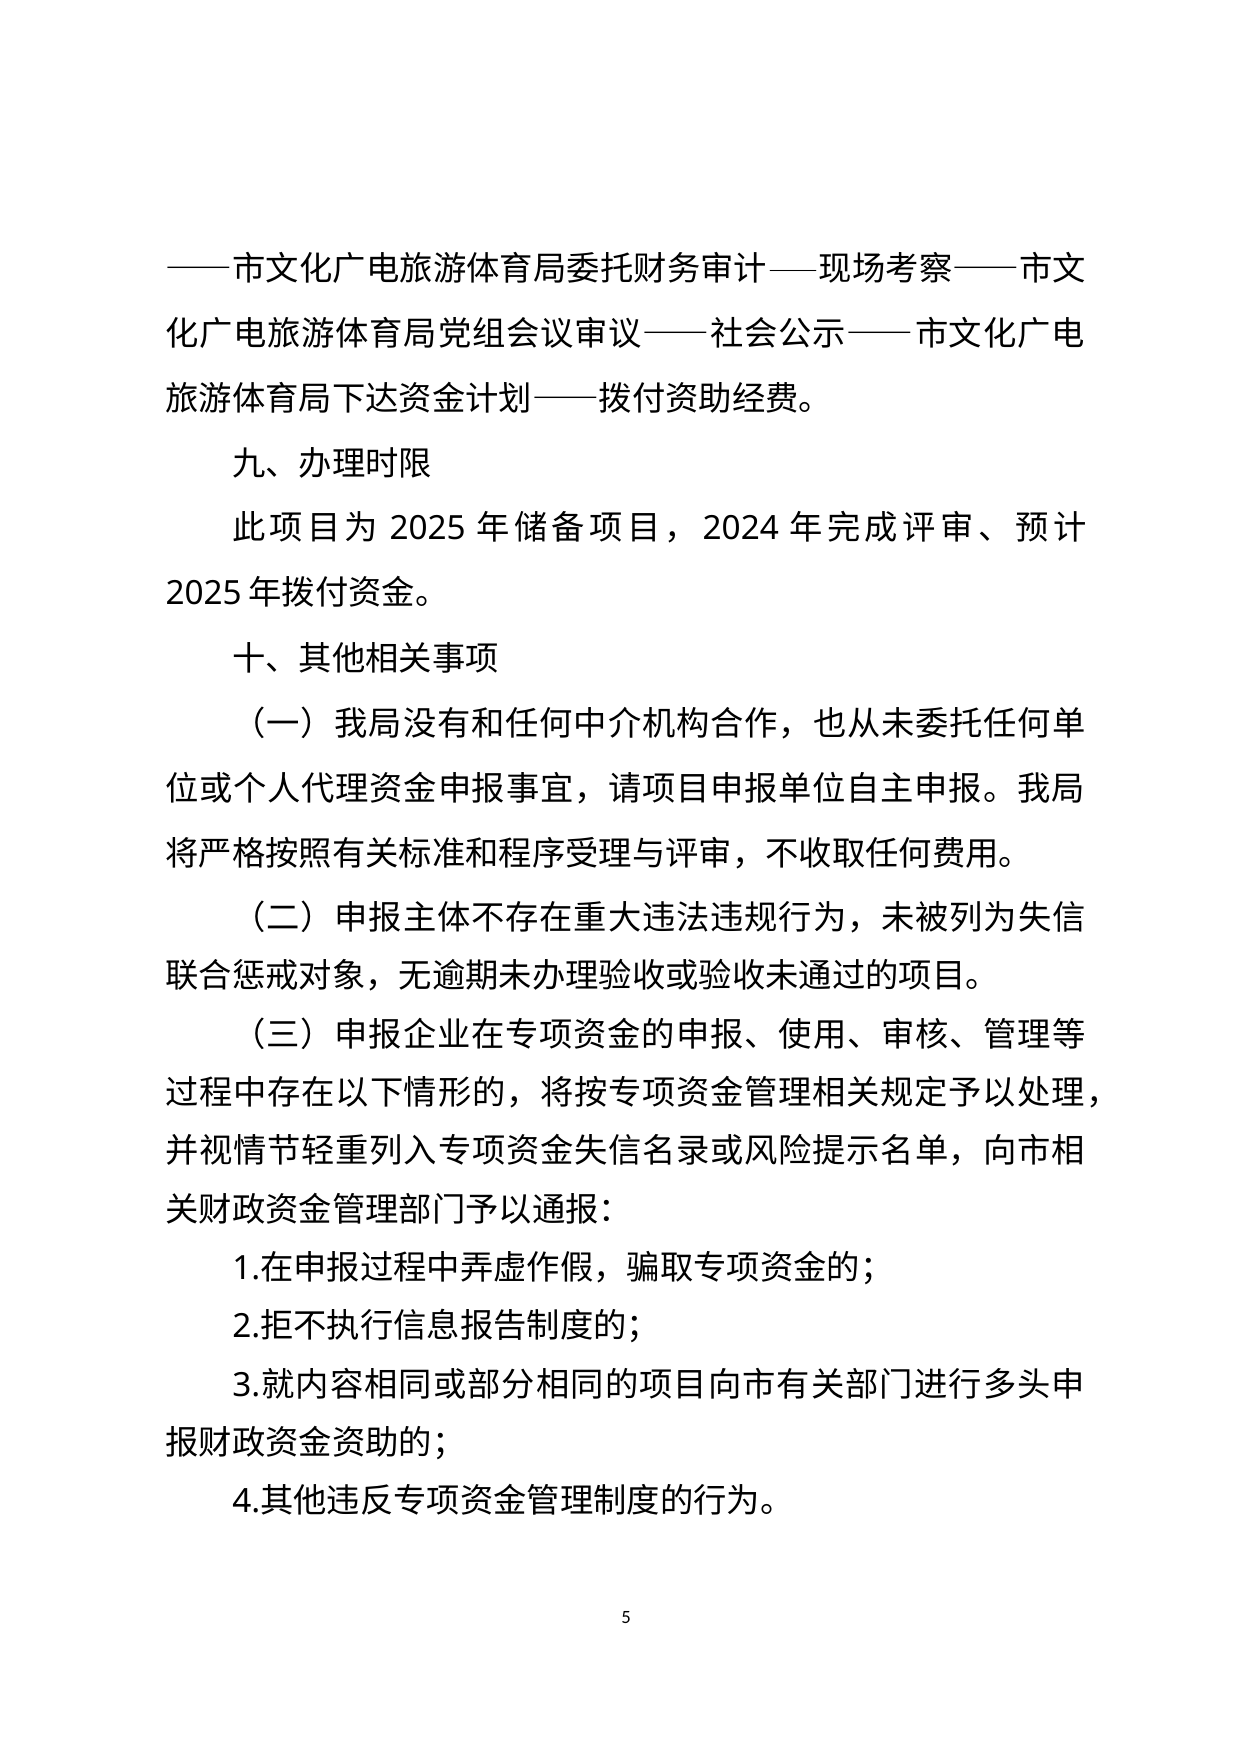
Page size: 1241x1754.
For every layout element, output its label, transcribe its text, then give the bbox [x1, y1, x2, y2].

text （一）我局没有和任何中介机构合作，也从未委托任何单位或个人代理资金申报事宜，请项目申报单位自主申报。我局将严格按照有关标准和程序受理与评审，不收取任何费用。 [165, 688, 1087, 883]
text 4.其他违反专项资金管理制度的行为。 [165, 1466, 1087, 1524]
text 2.拒不执行信息报告制度的； [165, 1291, 1087, 1349]
text 1.在申报过程中弄虚作假，骗取专项资金的； [165, 1233, 1087, 1291]
text 3.就内容相同或部分相同的项目向市有关部门进行多头申报财政资金资助的； [165, 1349, 1087, 1466]
text （二）申报主体不存在重大违法违规行为，未被列为失信联合惩戒对象，无逾期未办理验收或验收未通过的项目。 [165, 883, 1087, 999]
text 此项目为2025年储备项目，2024年完成评审、预计2025年拨付资金。 [165, 493, 1087, 623]
text 九、办理时限 [165, 428, 1087, 493]
text （三）申报企业在专项资金的申报、使用、审核、管理等过程中存在以下情形的，将按专项资金管理相关规定予以处理，并视情节轻重列入专项资金失信名录或风险提示名单，向市相关财政资金管理部门予以通报： [165, 999, 1087, 1233]
text 十、其他相关事项 [165, 623, 1087, 688]
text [165, 233, 1087, 428]
